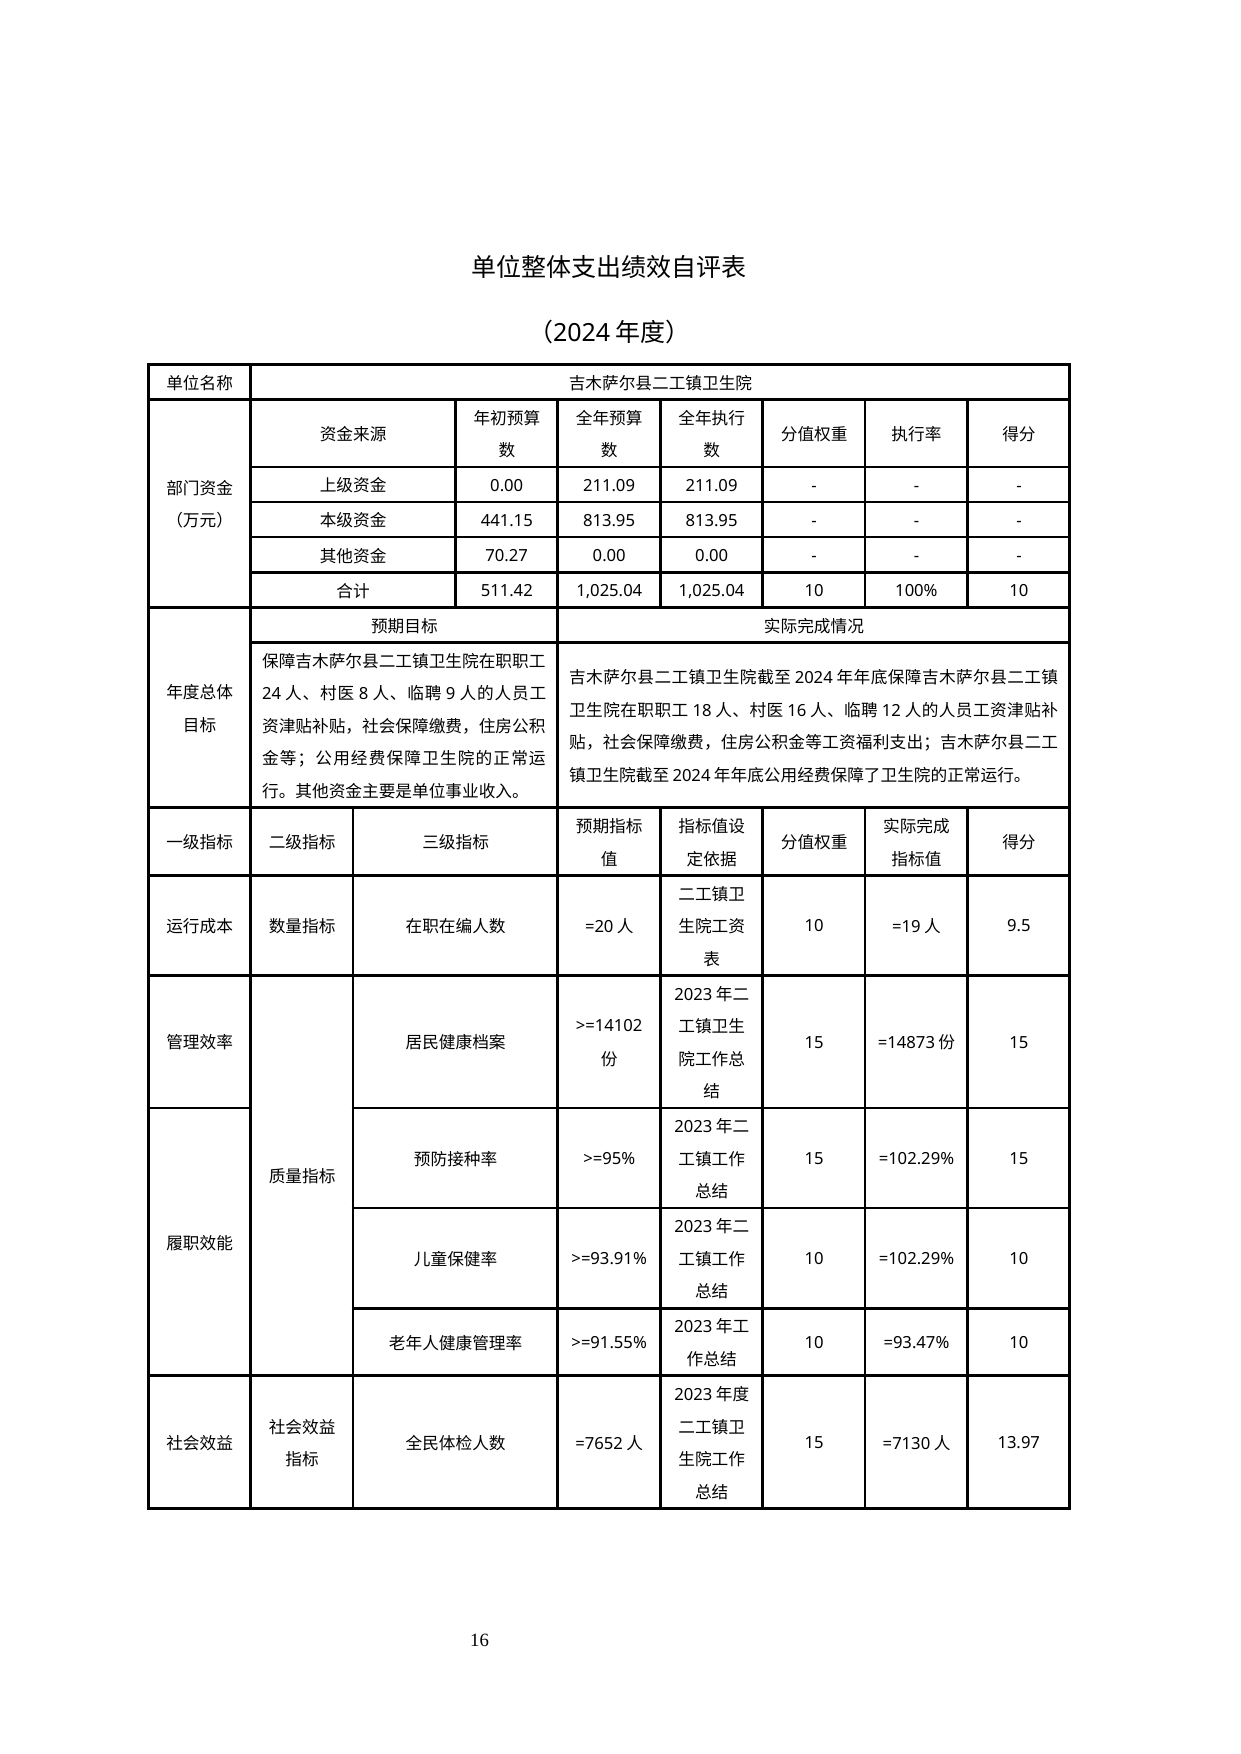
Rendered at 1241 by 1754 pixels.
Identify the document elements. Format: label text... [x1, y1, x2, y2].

table_cell 13.97 [969, 1377, 1068, 1507]
table_cell 813.95 [662, 503, 761, 536]
table_cell 211.09 [662, 468, 761, 501]
table_cell - [969, 468, 1068, 501]
table_cell 其他资金 [252, 538, 454, 571]
table_cell 得分 [969, 401, 1068, 466]
table_cell - [764, 468, 864, 501]
table_cell >=93.91% [559, 1209, 659, 1307]
table_cell 吉木萨尔县二工镇卫生院 [252, 366, 1068, 398]
table_header 单位整体支出绩效自评表 [148, 233, 1070, 298]
table_cell 15 [764, 1377, 864, 1507]
table_cell 年初预算数 [457, 401, 556, 466]
table_cell 70.27 [457, 538, 556, 571]
table_cell 实际完成指标值 [866, 809, 966, 874]
table_cell - [969, 503, 1068, 536]
table_cell 2023年工作总结 [662, 1310, 761, 1374]
table_cell =102.29% [866, 1209, 966, 1307]
table_cell 511.42 [457, 574, 556, 606]
table_cell 2023年二工镇卫生院工作总结 [662, 977, 761, 1107]
table_cell 0.00 [457, 468, 556, 501]
table_cell 全年预算数 [559, 401, 659, 466]
table_cell 本级资金 [252, 503, 454, 536]
table_cell >=14102份 [559, 977, 659, 1107]
table_cell 441.15 [457, 503, 556, 536]
table_cell 全年执行数 [662, 401, 761, 466]
table_cell 指标值设定依据 [662, 809, 761, 874]
table_cell 二级指标 [252, 809, 352, 874]
table_cell 预期指标值 [559, 809, 659, 874]
table_cell 老年人健康管理率 [354, 1310, 556, 1374]
table_cell 0.00 [662, 538, 761, 571]
table_cell 运行成本 [150, 877, 249, 974]
table_cell 儿童保健率 [354, 1209, 556, 1307]
table_cell =7130人 [866, 1377, 966, 1507]
table_cell - [866, 468, 966, 501]
table_cell 合计 [252, 574, 454, 606]
table_cell =20人 [559, 877, 659, 974]
table_cell - [866, 503, 966, 536]
table_cell 分值权重 [764, 401, 864, 466]
table_cell - [969, 538, 1068, 571]
table_cell 资金来源 [252, 401, 454, 466]
table_cell 保障吉木萨尔县二工镇卫生院在职职工24人、村医8人、临聘9人的人员工资津贴补贴，社会保障缴费，住房公积金等；公用经费保障卫生院的正常运行。其他资金主要是单位事业收入。 [252, 644, 556, 806]
table_cell 分值权重 [764, 809, 864, 874]
table_cell >=91.55% [559, 1310, 659, 1374]
table_cell 吉木萨尔县二工镇卫生院截至2024年年底保障吉木萨尔县二工镇卫生院在职职工18人、村医16人、临聘12人的人员工资津贴补贴，社会保障缴费，住房公积金等工资福利支出；吉木萨尔县二工镇卫生院截至2024年年底公用经费保障了卫生院的正常运行。 [559, 644, 1068, 806]
table_cell 社会效益指标 [252, 1377, 352, 1507]
table_cell 全民体检人数 [354, 1377, 556, 1507]
table_cell 在职在编人数 [354, 877, 556, 974]
table_cell 10 [764, 1209, 864, 1307]
table_cell =102.29% [866, 1109, 966, 1207]
table_cell 1,025.04 [662, 574, 761, 606]
table_cell 2023年度二工镇卫生院工作总结 [662, 1377, 761, 1507]
table_cell 9.5 [969, 877, 1068, 974]
table_cell 10 [764, 1310, 864, 1374]
table_cell 三级指标 [354, 809, 556, 874]
table_cell 10 [969, 1209, 1068, 1307]
table_cell 2023年二工镇工作总结 [662, 1209, 761, 1307]
table_cell 上级资金 [252, 468, 454, 501]
table_cell 10 [969, 574, 1068, 606]
table_cell 数量指标 [252, 877, 352, 974]
table_cell 部门资金（万元） [150, 401, 249, 606]
table_cell 15 [969, 1109, 1068, 1207]
table_cell =93.47% [866, 1310, 966, 1374]
table_cell - [764, 538, 864, 571]
table_cell - [866, 538, 966, 571]
table_cell 执行率 [866, 401, 966, 466]
table_cell 100% [866, 574, 966, 606]
table_cell 居民健康档案 [354, 977, 556, 1107]
table_cell 年度总体目标 [150, 609, 249, 806]
table_cell 10 [764, 877, 864, 974]
table_cell =19人 [866, 877, 966, 974]
table_cell 预防接种率 [354, 1109, 556, 1207]
table_cell 10 [764, 574, 864, 606]
table_cell 10 [969, 1310, 1068, 1374]
table_cell 质量指标 [252, 977, 352, 1374]
table_cell 一级指标 [150, 809, 249, 874]
table_cell 单位名称 [150, 366, 249, 398]
table_cell 实际完成情况 [559, 609, 1068, 641]
table_cell 15 [764, 977, 864, 1107]
table_cell =7652人 [559, 1377, 659, 1507]
table_cell 得分 [969, 809, 1068, 874]
table_cell 211.09 [559, 468, 659, 501]
table_cell 1,025.04 [559, 574, 659, 606]
table_cell 管理效率 [150, 977, 249, 1107]
table_cell =14873份 [866, 977, 966, 1107]
table_cell 社会效益 [150, 1377, 249, 1507]
table_cell 履职效能 [150, 1109, 249, 1374]
table_cell 0.00 [559, 538, 659, 571]
table_cell >=95% [559, 1109, 659, 1207]
table_cell 2023年二工镇工作总结 [662, 1109, 761, 1207]
table_cell 二工镇卫生院工资表 [662, 877, 761, 974]
table_cell 813.95 [559, 503, 659, 536]
table_cell 15 [969, 977, 1068, 1107]
table_cell 预期目标 [252, 609, 556, 641]
table_cell （2024年度） [148, 298, 1070, 363]
table_cell - [764, 503, 864, 536]
table_cell 15 [764, 1109, 864, 1207]
